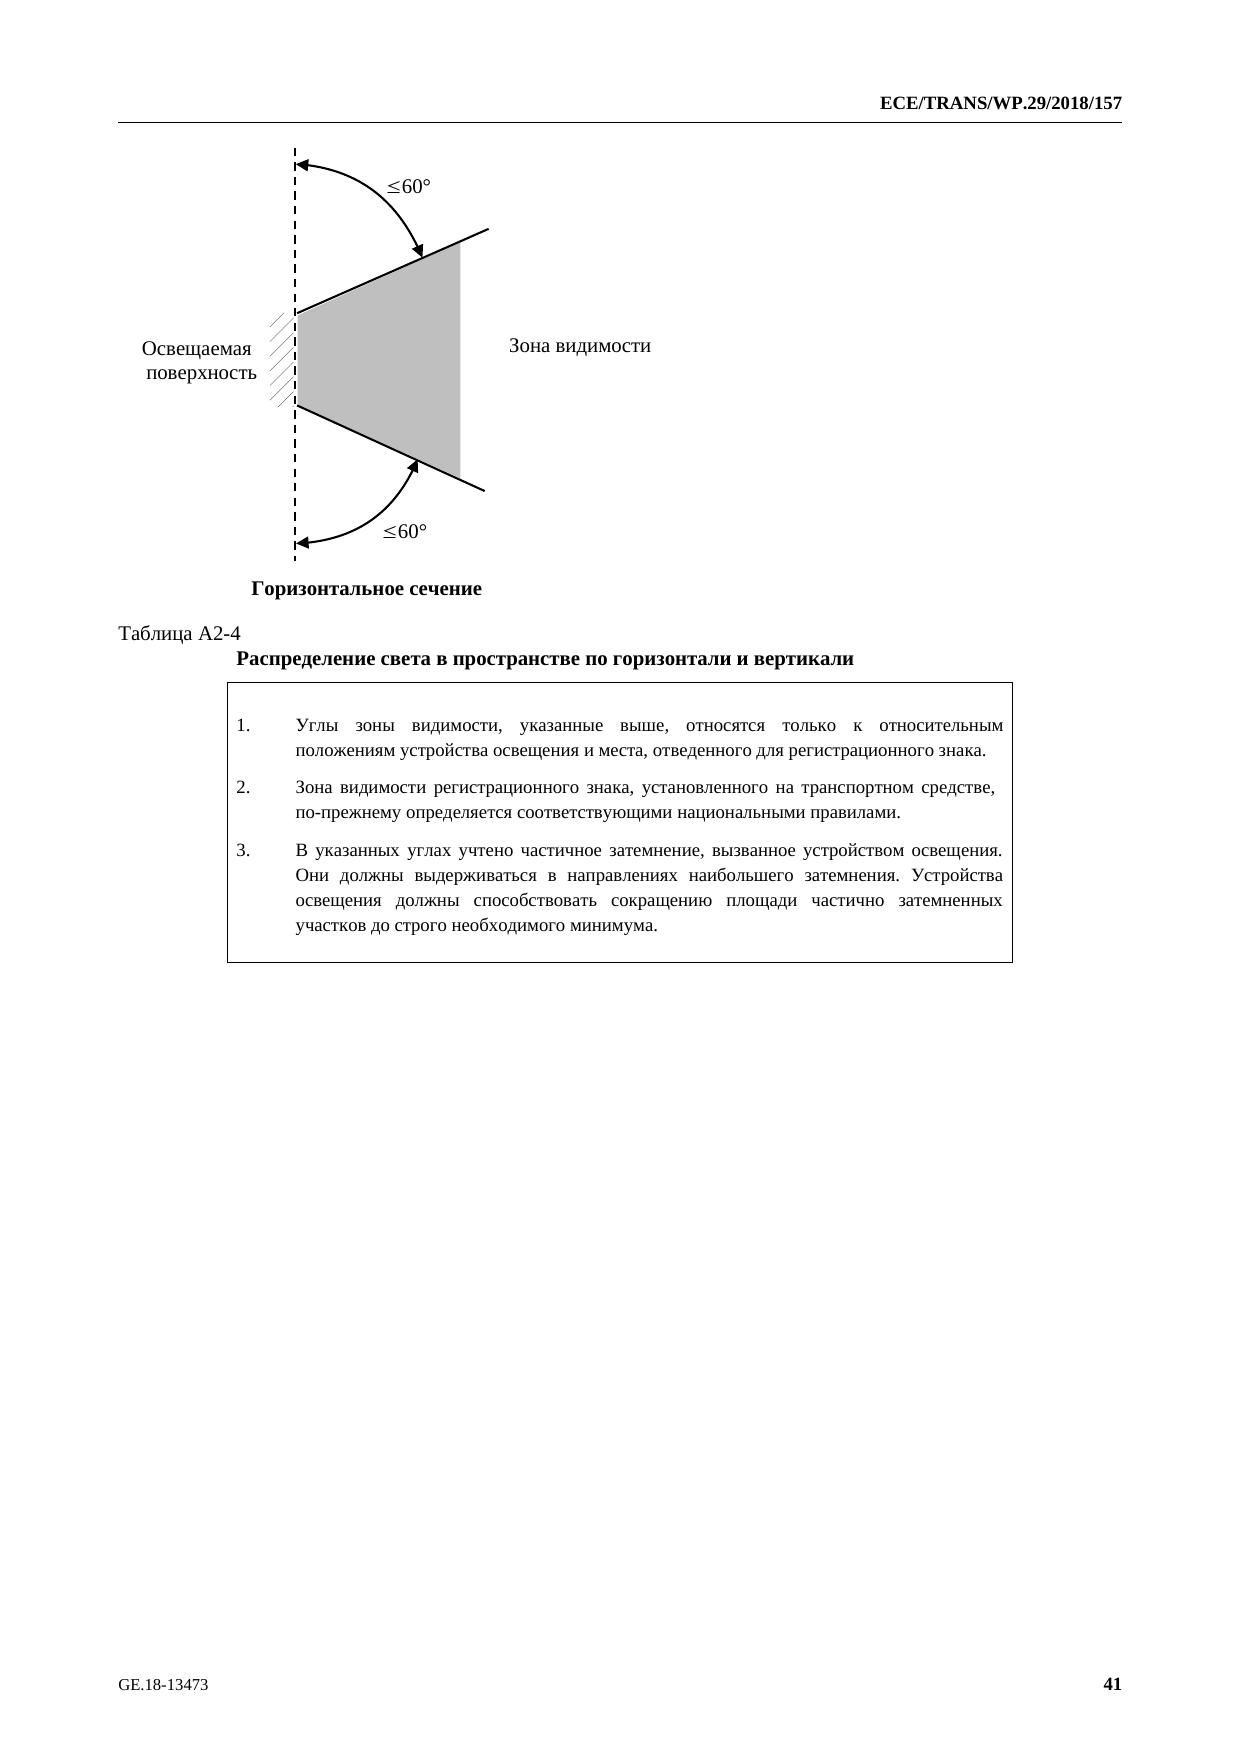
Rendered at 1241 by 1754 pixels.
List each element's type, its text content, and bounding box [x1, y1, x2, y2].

text 2. Зона видимости регистрационного знака, установленного на транспортном средстве, по-прежнему определяется соответствующими национальными правилами. [228, 769, 1012, 823]
text 1. Углы зоны видимости, указанные выше, относятся только к относительным положениям устройства освещения и места, отведенного для регистрационного знака. [228, 707, 1012, 760]
text 3. В указанных углах учтено частичное затемнение, вызванное устройством освещения. Они должны выдерживаться в направлениях наибольшего затемнения. Устройства освещения должны способствовать сокращению площади частично затемненных участков до строго необходимого минимума. [228, 832, 1012, 935]
text Таблица А2-4 Распределение света в пространстве по горизонтали и вертикали [118, 619, 1004, 669]
